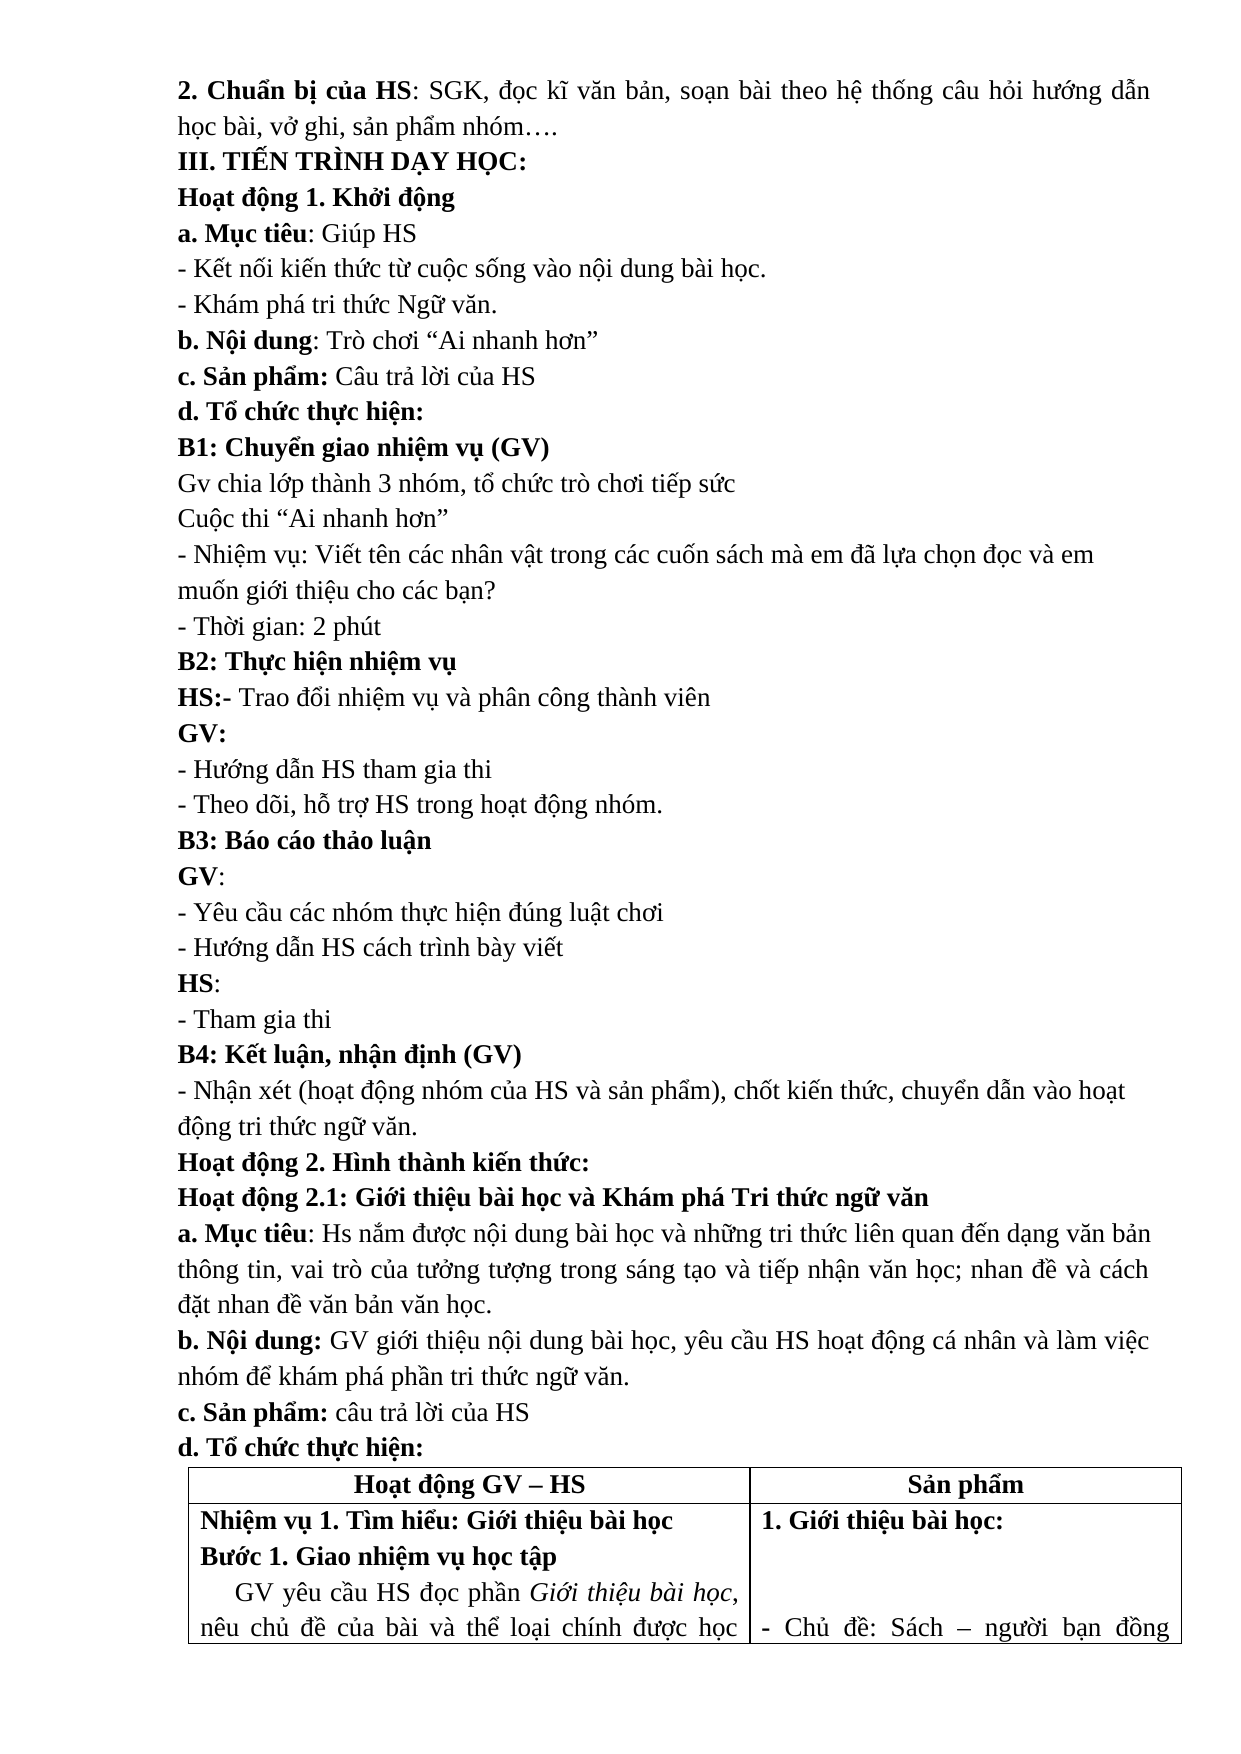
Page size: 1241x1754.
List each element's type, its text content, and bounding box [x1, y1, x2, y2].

text c. Sản phẩm: Câu trả lời của HS [177, 360, 1152, 391]
text a. Mục tiêu: Giúp HS [177, 217, 1152, 248]
text - Hướng dẫn HS cách trình bày viết [177, 931, 1152, 962]
text Gv chia lớp thành 3 nhóm, tổ chức trò chơi tiếp sức [177, 467, 1152, 498]
text B3: Báo cáo thảo luận [177, 824, 1152, 855]
text III. TIẾN TRÌNH DẠY HỌC: [177, 145, 1152, 176]
text - Kết nối kiến thức từ cuộc sống vào nội dung bài học. [177, 252, 1152, 284]
text Hoạt động 2.1: Giới thiệu bài học và Khám phá Tri thức ngữ văn [177, 1181, 1152, 1213]
text Hoạt động 1. Khởi động [177, 181, 1152, 212]
text b. Nội dung: GV giới thiệu nội dung bài học, yêu cầu HS hoạt động cá nhân và làm việc nhóm để khám phá phần tri thức ngữ văn. [177, 1324, 1152, 1391]
text Hoạt động 2. Hình thành kiến thức: [177, 1146, 1152, 1177]
text HS:- Trao đổi nhiệm vụ và phân công thành viên [177, 681, 1152, 712]
table_header Sản phẩm [751, 1468, 1181, 1503]
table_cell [189, 1504, 749, 1643]
text - Nhiệm vụ: Viết tên các nhân vật trong các cuốn sách mà em đã lựa chọn đọc và em muốn giới thiệu cho các bạn? [177, 538, 1152, 605]
text a. Mục tiêu: Hs nắm được nội dung bài học và những tri thức liên quan đến dạng văn bản thông tin, vai trò của tưởng tượng trong sáng tạo và tiếp nhận văn học; nhan đề và cách đặt nhan đề văn bản văn học. [177, 1217, 1152, 1320]
text B2: Thực hiện nhiệm vụ [177, 646, 1152, 677]
text - Thời gian: 2 phút [177, 610, 1152, 641]
text d. Tổ chức thực hiện: [177, 1432, 1152, 1463]
text - Yêu cầu các nhóm thực hiện đúng luật chơi [177, 896, 1152, 927]
table_header Hoạt động GV – HS [189, 1468, 749, 1503]
text b. Nội dung: Trò chơi “Ai nhanh hơn” [177, 324, 1152, 355]
text B1: Chuyển giao nhiệm vụ (GV) [177, 431, 1152, 462]
text HS: [177, 967, 1152, 998]
text - Theo dõi, hỗ trợ HS trong hoạt động nhóm. [177, 788, 1152, 819]
text GV: [177, 717, 1152, 748]
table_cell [751, 1504, 1181, 1643]
text - Nhận xét (hoạt động nhóm của HS và sản phẩm), chốt kiến thức, chuyển dẫn vào hoạt động tri thức ngữ văn. [177, 1074, 1152, 1141]
text d. Tổ chức thực hiện: [177, 395, 1152, 427]
text - Tham gia thi [177, 1003, 1152, 1034]
text B4: Kết luận, nhận định (GV) [177, 1038, 1152, 1070]
text 2. Chuẩn bị của HS: SGK, đọc kĩ văn bản, soạn bài theo hệ thống câu hỏi hướng dẫn học bài, vở ghi, sản phẩm nhóm…. [177, 74, 1152, 141]
text - Khám phá tri thức Ngữ văn. [177, 288, 1152, 319]
text - Hướng dẫn HS tham gia thi [177, 753, 1152, 784]
text Cuộc thi “Ai nhanh hơn” [177, 503, 1152, 534]
text GV: [177, 860, 1152, 891]
text c. Sản phẩm: câu trả lời của HS [177, 1396, 1152, 1427]
